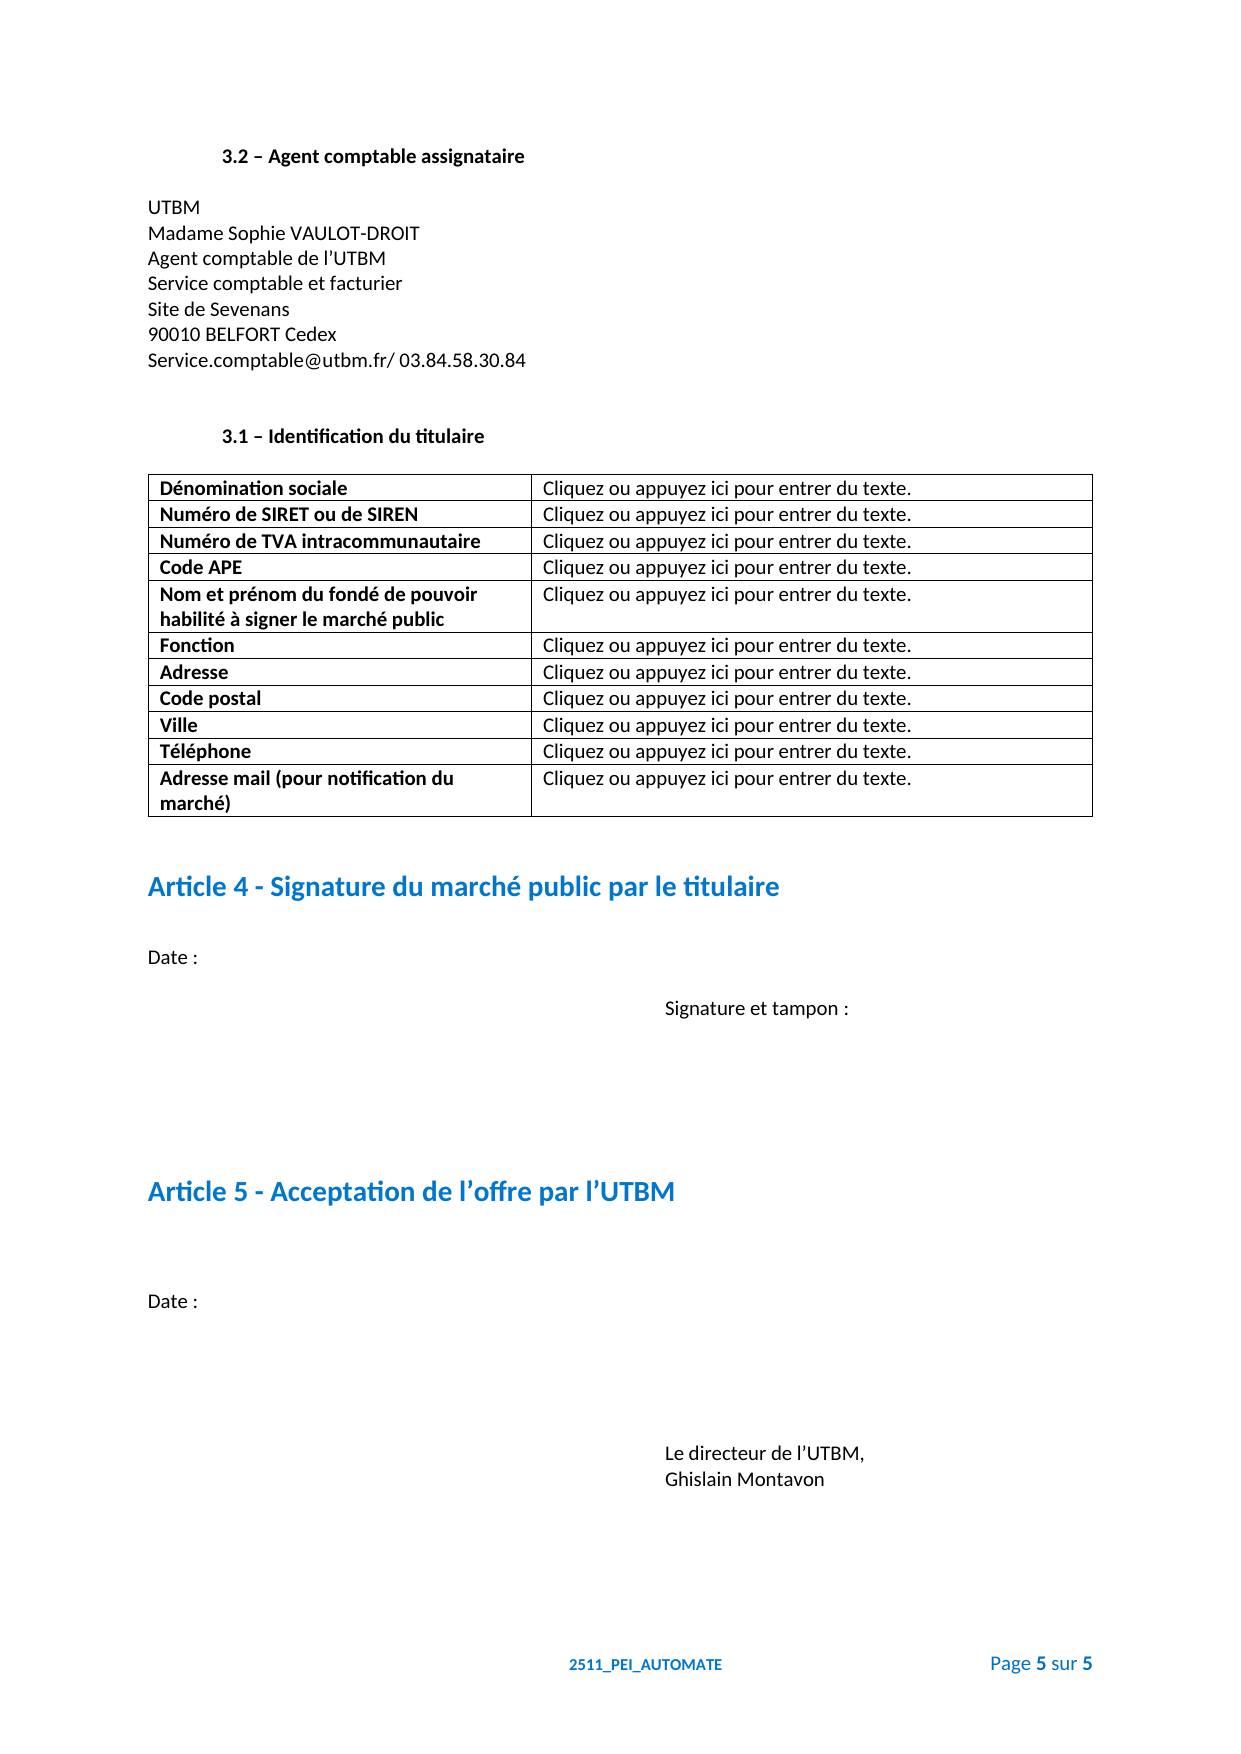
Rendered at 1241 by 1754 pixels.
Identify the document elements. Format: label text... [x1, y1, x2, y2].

table_cell Code postal [149, 686, 531, 711]
text 90010 BELFORT Cedex [148, 321, 1092, 347]
text Ghislain Montavon [148, 1466, 1092, 1491]
text Agent comptable de l’UTBM [148, 245, 1092, 271]
table_cell Téléphone [149, 739, 531, 764]
text Date : [148, 944, 1092, 970]
subtitle Article 4 - Signature du marché public par le titulaire [148, 868, 1092, 903]
subtitle 3.2 – Agent comptable assignataire [148, 143, 1092, 169]
table_cell Fonction [149, 633, 531, 658]
text Site de Sevenans [148, 296, 1092, 321]
table_cell Numéro de SIRET ou de SIREN [149, 501, 531, 527]
text Signature et tampon : [591, 995, 1092, 1021]
table_cell Code APE [149, 554, 531, 580]
text Service.comptable@utbm.fr/ 03.84.58.30.84 [148, 347, 1092, 372]
table_cell Ville [149, 712, 531, 737]
table_cell Nom et prénom du fondé de pouvoir habilité à signer le marché public [149, 581, 531, 632]
text Service comptable et facturier [148, 271, 1092, 296]
text Le directeur de l’UTBM, [148, 1441, 1092, 1466]
table_header Dénomination sociale [149, 475, 531, 500]
table_cell Numéro de TVA intracommunautaire [149, 528, 531, 553]
text Madame Sophie VAULOT-DROIT [148, 220, 1092, 245]
subtitle Article 5 - Acceptation de l’offre par l’UTBM [148, 1173, 1092, 1209]
text Date : [148, 1288, 1092, 1313]
text UTBM [148, 194, 1092, 220]
table_cell Adresse [149, 659, 531, 684]
subtitle 3.1 – Identification du titulaire [148, 423, 1092, 448]
table_cell Adresse mail (pour notification du marché) [149, 765, 531, 816]
